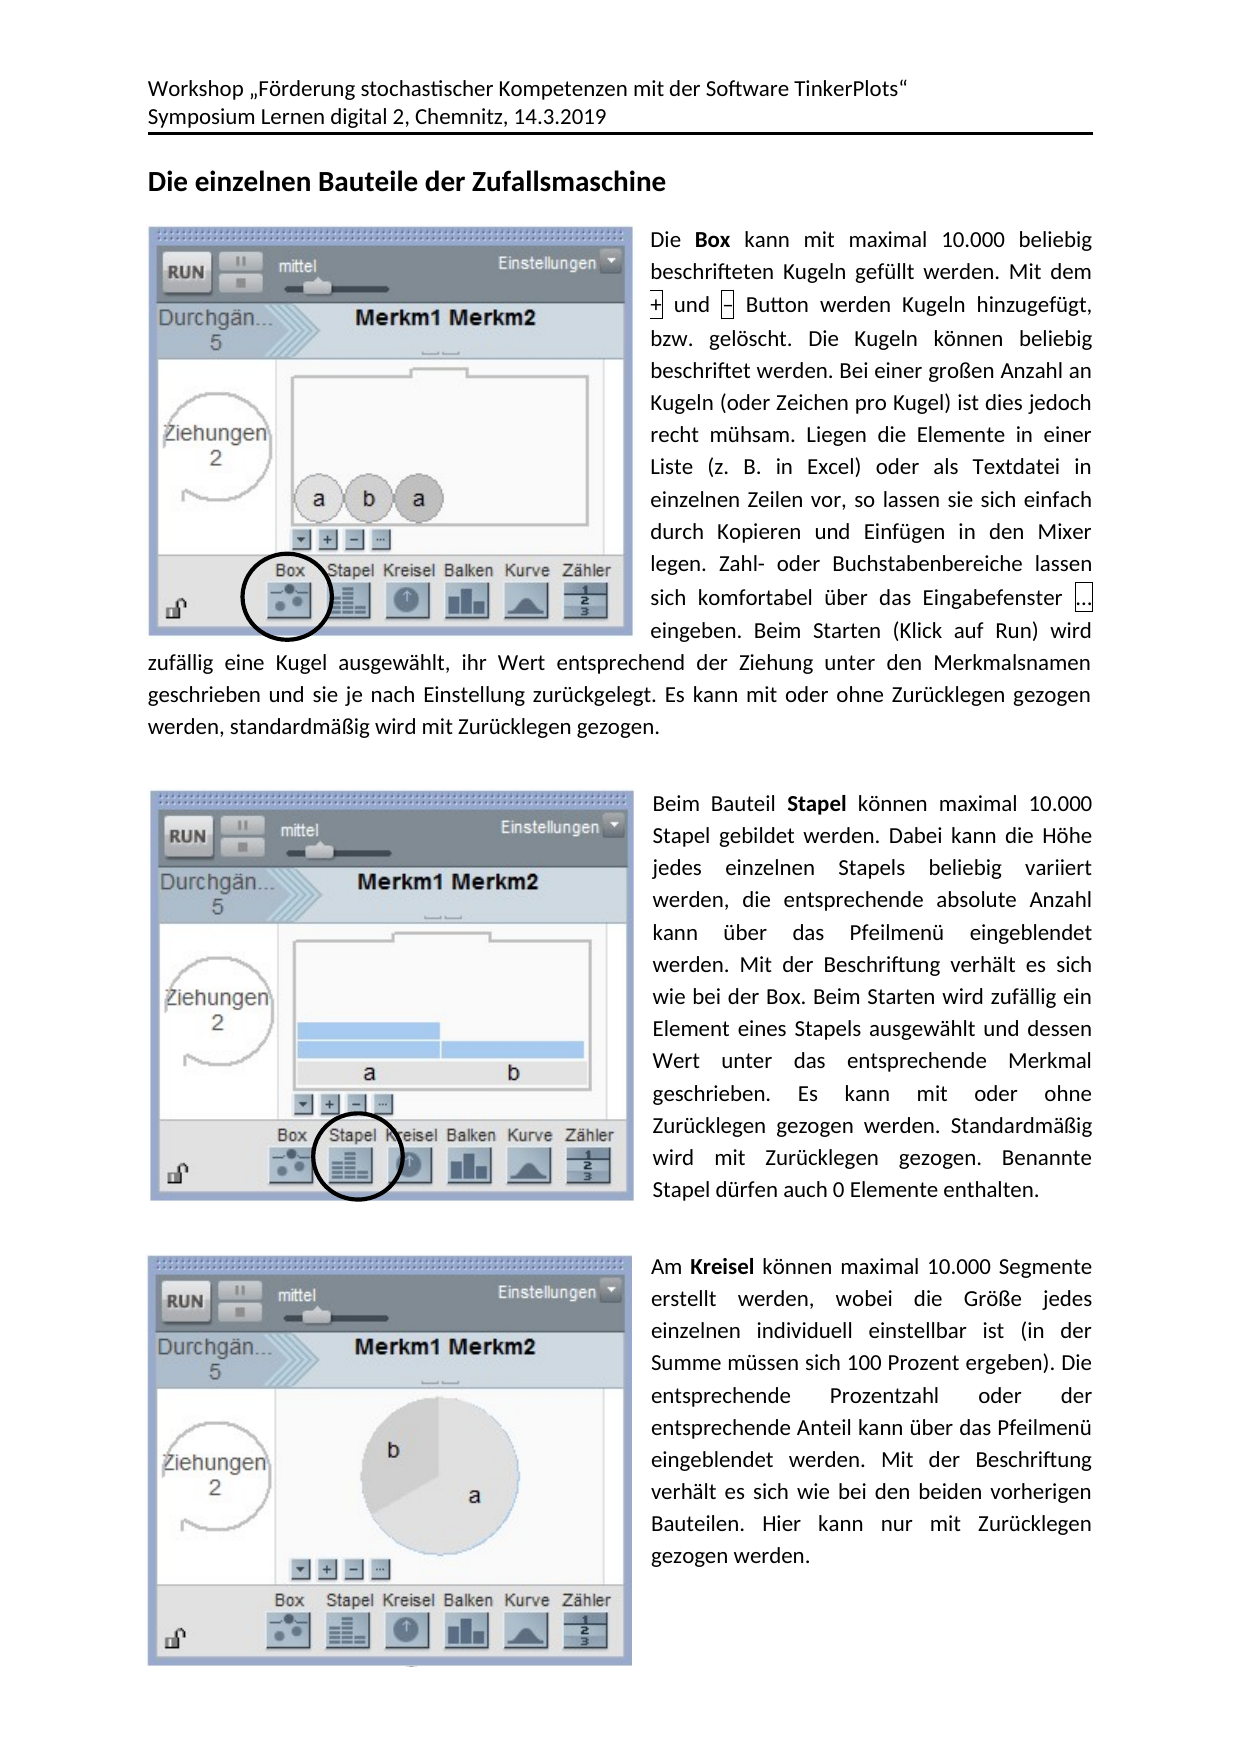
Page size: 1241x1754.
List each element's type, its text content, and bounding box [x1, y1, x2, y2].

picture [146, 224, 636, 639]
picture [316, 1116, 400, 1197]
picture [146, 788, 634, 1201]
text Die einzelnen Bauteile der Zufallsmaschine [148, 163, 1093, 199]
text Am Kreisel können maximal 10.000 Segmente erstellt werden, wobei die Größe jedes einzelnen individuell einstellbar ist (in der Summe müssen sich 100 Prozent ergeben). Die entsprechende Prozentzahl oder der entsprechende Anteil kann über das Pfeilmenü eingeblendet werden. Mit der Beschriftung verhält es sich wie bei den beiden vorherigen Bauteilen. Hier kann nur mit Zurücklegen gezogen werden. [148, 1252, 1093, 1570]
picture [145, 1254, 632, 1666]
